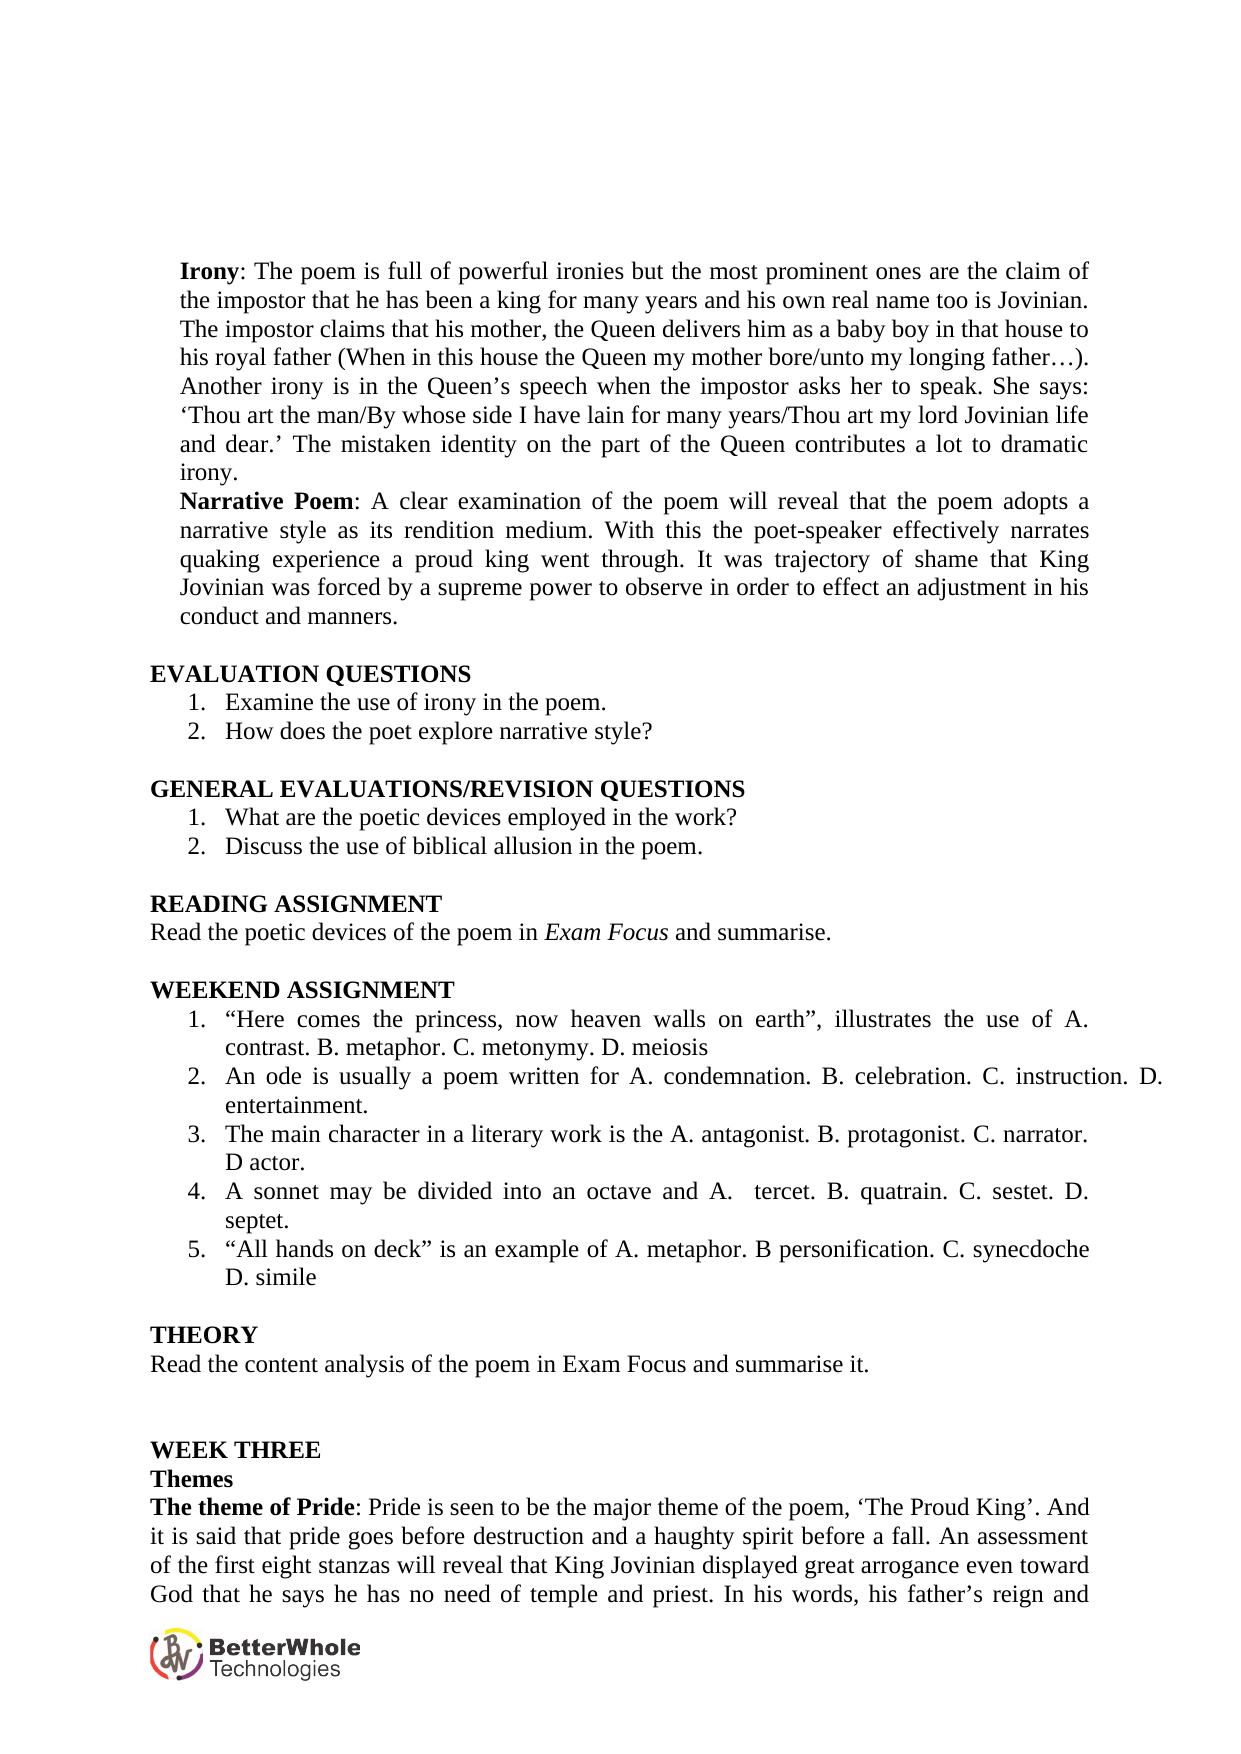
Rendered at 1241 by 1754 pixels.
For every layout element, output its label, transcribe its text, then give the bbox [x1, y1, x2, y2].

text EVALUATION QUESTIONS [150, 659, 1090, 687]
picture [150, 1628, 360, 1681]
text READING ASSIGNMENT [150, 889, 1090, 917]
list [150, 1492, 1090, 1607]
list How does the poet explore narrative style? [187, 716, 1090, 745]
text WEEKEND ASSIGNMENT [150, 975, 1090, 1004]
list What are the poetic devices employed in the work? [187, 802, 1090, 831]
text GENERAL EVALUATIONS/REVISION QUESTIONS [150, 774, 1090, 802]
list “All hands on deck” is an example of A. metaphor. B personification. C. synecdoche D. simile [187, 1234, 1090, 1291]
text WEEK THREE [150, 1435, 1090, 1464]
list Examine the use of irony in the poem. [187, 687, 1090, 716]
list A sonnet may be divided into an octave and A. tercet. B. quatrain. C. sestet. D. septet. [187, 1176, 1090, 1234]
list “Here comes the princess, now heaven walls on earth”, illustrates the use of A. contrast. B. metaphor. C. metonymy. D. meiosis [187, 1004, 1090, 1061]
text THEORY [150, 1320, 1090, 1349]
list An ode is usually a poem written for A. condemnation. B. celebration. C. instruction. D. entertainment. [187, 1061, 1165, 1119]
list Themes [150, 1464, 1090, 1492]
list The main character in a literary work is the A. antagonist. B. protagonist. C. narrator. D actor. [187, 1119, 1090, 1176]
text Read the poetic devices of the poem in Exam Focus and summarise. [150, 917, 1090, 946]
list Narrative Poem: A clear examination of the poem will reveal that the poem adopts a narrative style as its rendition medium. With this the poet-speaker effectively narrates quaking experience a proud king went through. It was trajectory of shame that King Jovinian was forced by a supreme power to observe in order to effect an adjustment in his conduct and manners. [179, 486, 1090, 630]
text Read the content analysis of the poem in Exam Focus and summarise it. [150, 1349, 1090, 1377]
list Irony: The poem is full of powerful ironies but the most prominent ones are the claim of the impostor that he has been a king for many years and his own real name too is Jovinian. The impostor claims that his mother, the Queen delivers him as a baby boy in that house to his royal father (When in this house the Queen my mother bore/unto my longing father…). Another irony is in the Queen’s speech when the impostor asks her to speak. She says: ‘Thou art the man/By whose side I have lain for many years/Thou art my lord Jovinian life and dear.’ The mistaken identity on the part of the Queen contributes a lot to dramatic irony. [179, 256, 1090, 486]
list Discuss the use of biblical allusion in the poem. [187, 831, 1090, 860]
